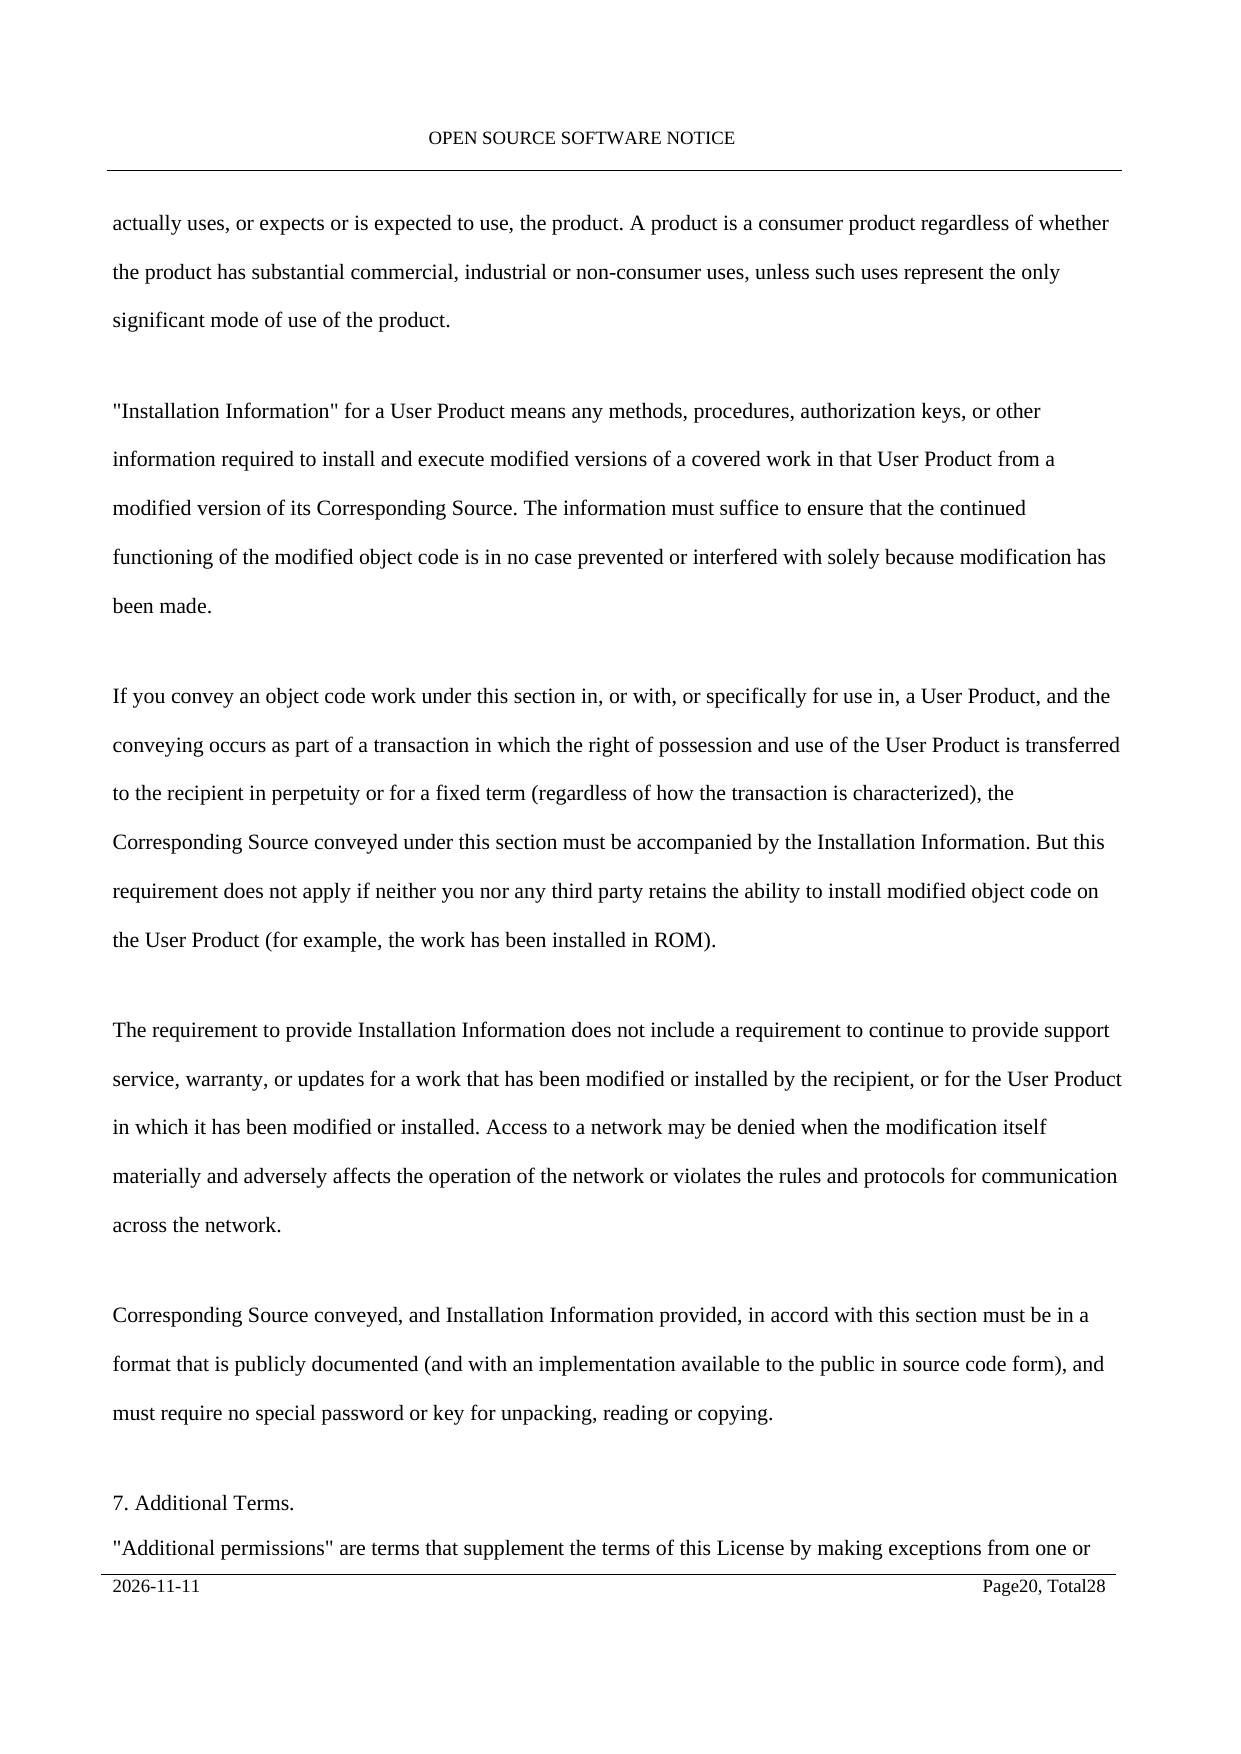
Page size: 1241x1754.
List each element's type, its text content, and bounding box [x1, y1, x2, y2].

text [112, 1531, 1128, 1564]
text If you convey an object code work under this section in, or with, or specifically for use in, a User Product, and the conveying occurs as part of a transaction in which the right of possession and use of the User Product is transferred to the recipient in perpetuity or for a fixed term (regardless of how the transaction is characterized), the Corresponding Source conveyed under this section must be accompanied by the Installation Information. But this requirement does not apply if neither you nor any third party retains the ability to install modified object code on the User Product (for example, the work has been installed in ROM). [112, 679, 1128, 956]
text "Installation Information" for a User Product means any methods, procedures, authorization keys, or other information required to install and execute modified versions of a covered work in that User Product from a modified version of its Corresponding Source. The information must suffice to ensure that the continued functioning of the modified object code is in no case prevented or interfered with solely because modification has been made. [112, 394, 1128, 622]
text 7. Additional Terms. [112, 1486, 1128, 1519]
text The requirement to provide Installation Information does not include a requirement to continue to provide support service, warranty, or updates for a work that has been modified or installed by the recipient, or for the User Product in which it has been modified or installed. Access to a network may be denied when the modification itself materially and adversely affects the operation of the network or violates the rules and protocols for communication across the network. [112, 1013, 1128, 1241]
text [112, 206, 1128, 336]
text Corresponding Source conveyed, and Installation Information provided, in accord with this section must be in a format that is publicly documented (and with an implementation available to the public in source code form), and must require no special password or key for unpacking, reading or copying. [112, 1298, 1128, 1428]
